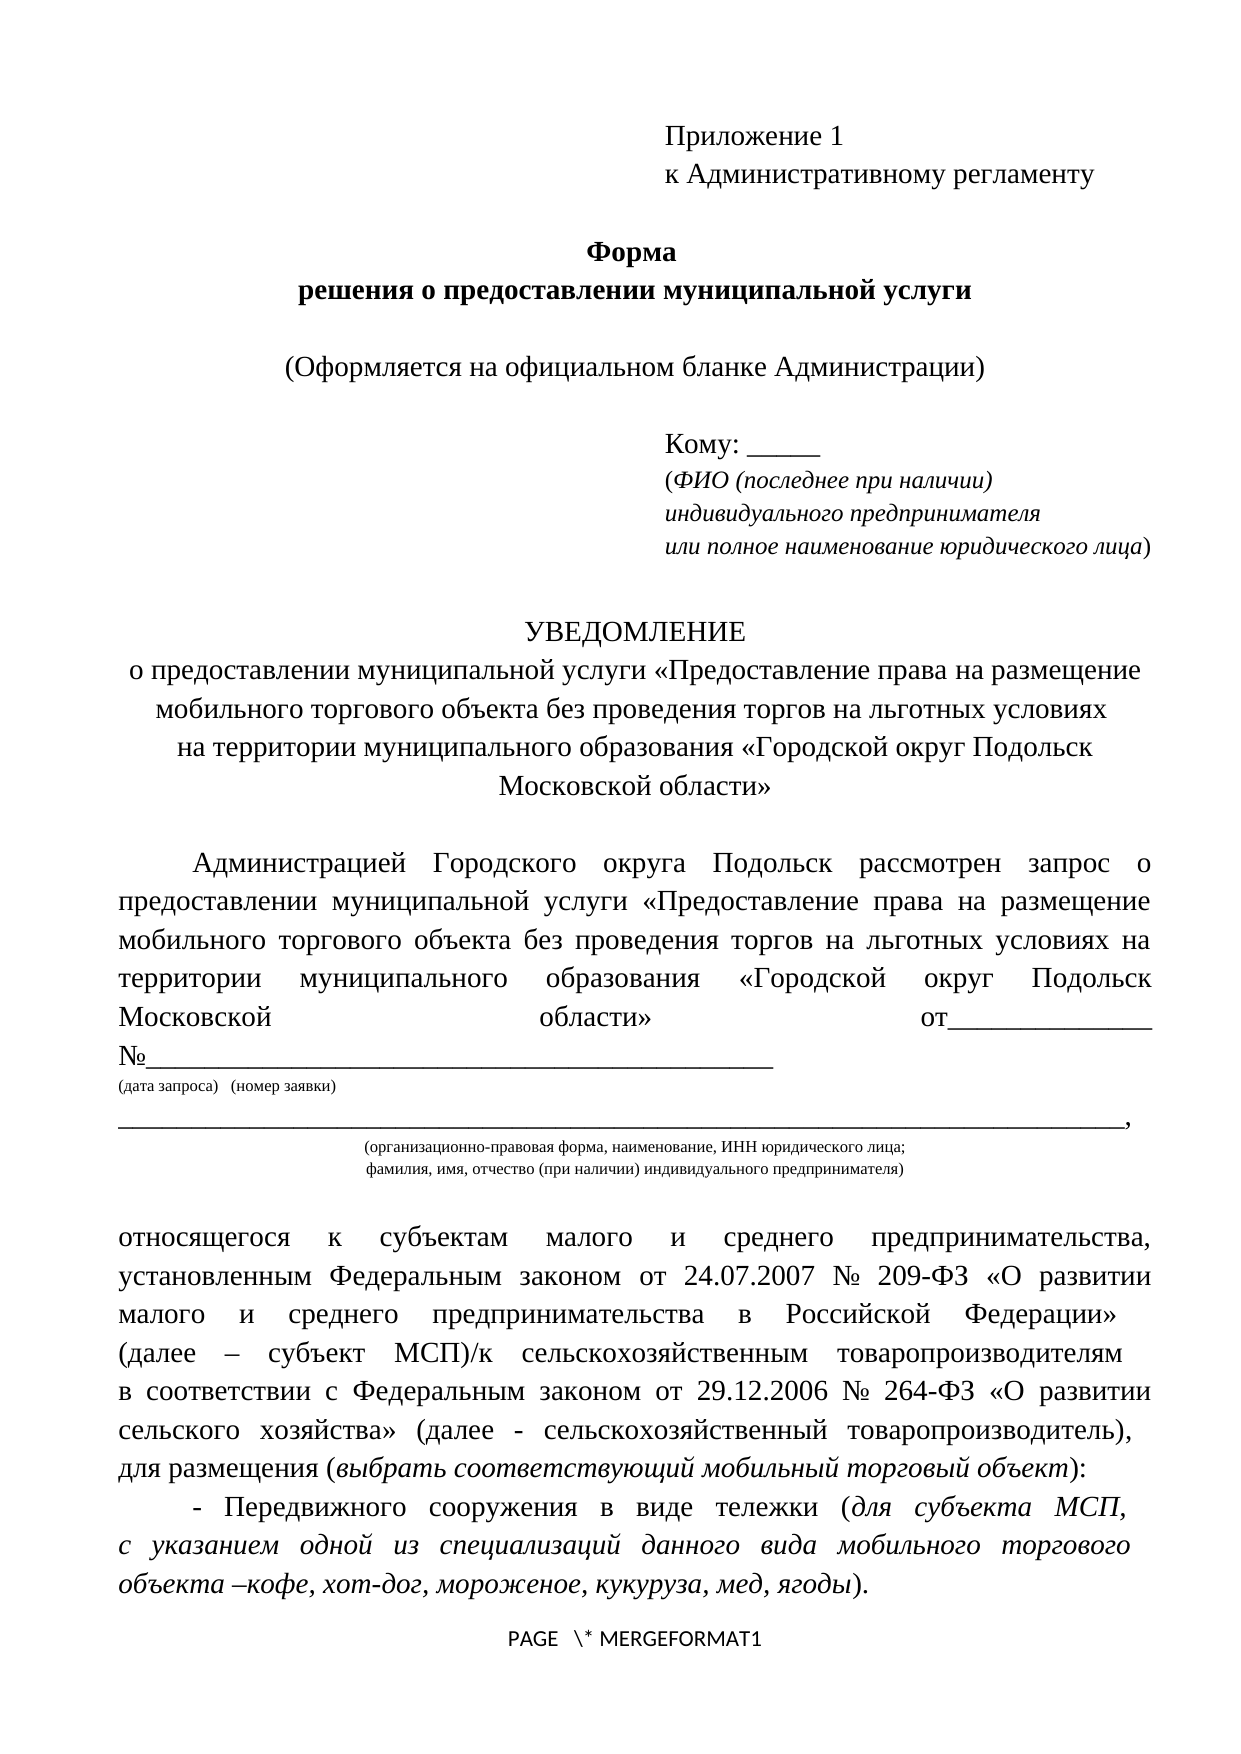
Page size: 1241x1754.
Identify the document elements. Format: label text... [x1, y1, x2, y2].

text или полное наименование юридического лица) [118, 531, 1152, 560]
text Администрацией Городского округа Подольск рассмотрен запрос о предоставлении муниципальной услуги «Предоставление права на размещение мобильного торгового объекта без проведения торгов на льготных условиях на территории муниципального образования «Городской округ Подольск Московской области» от______________ №___________________________________________ [118, 845, 1152, 1071]
text (ФИО (последнее при наличии) [118, 465, 1152, 494]
text Кому: _____ [118, 426, 1152, 460]
text Приложение 1 [118, 118, 1152, 152]
text _____________________________________________________________________, [118, 1098, 1152, 1132]
text индивидуального предпринимателя [118, 498, 1152, 527]
text (организационно-правовая форма, наименование, ИНН юридического лица; [118, 1137, 1152, 1156]
text фамилия, имя, отчество (при наличии) индивидуального предпринимателя) [118, 1159, 1152, 1178]
text УВЕДОМЛЕНИЕ [118, 614, 1152, 647]
text Форма решения о предоставлении муниципальной услуги [118, 234, 1152, 306]
text к Административному регламенту [118, 157, 1152, 190]
list - Передвижного сооружения в виде тележки (для субъекта МСП, с указанием одной из специализаций данного вида мобильного торгового объекта –кофе, хот-дог, мороженое, кукуруза, мед, ягоды). [118, 1489, 1152, 1599]
text (Оформляется на официальном бланке Администрации) [118, 349, 1152, 383]
text относящегося к субъектам малого и среднего предпринимательства, установленным Федеральным законом от 24.07.2007 № 209-ФЗ «О развитии малого и среднего предпринимательства в Российской Федерации» (далее – субъект МСП)/к сельскохозяйственным товаропроизводителям в соответствии с Федеральным законом от 29.12.2006 № 264-ФЗ «О развитии сельского хозяйства» (далее - сельскохозяйственный товаропроизводитель), для размещения (выбрать соответствующий мобильный торговый объект): [118, 1219, 1152, 1484]
text о предоставлении муниципальной услуги «Предоставление права на размещение мобильного торгового объекта без проведения торгов на льготных условиях на территории муниципального образования «Городской округ Подольск Московской области» [118, 652, 1152, 801]
text (дата запроса) (номер заявки) [118, 1076, 1152, 1095]
